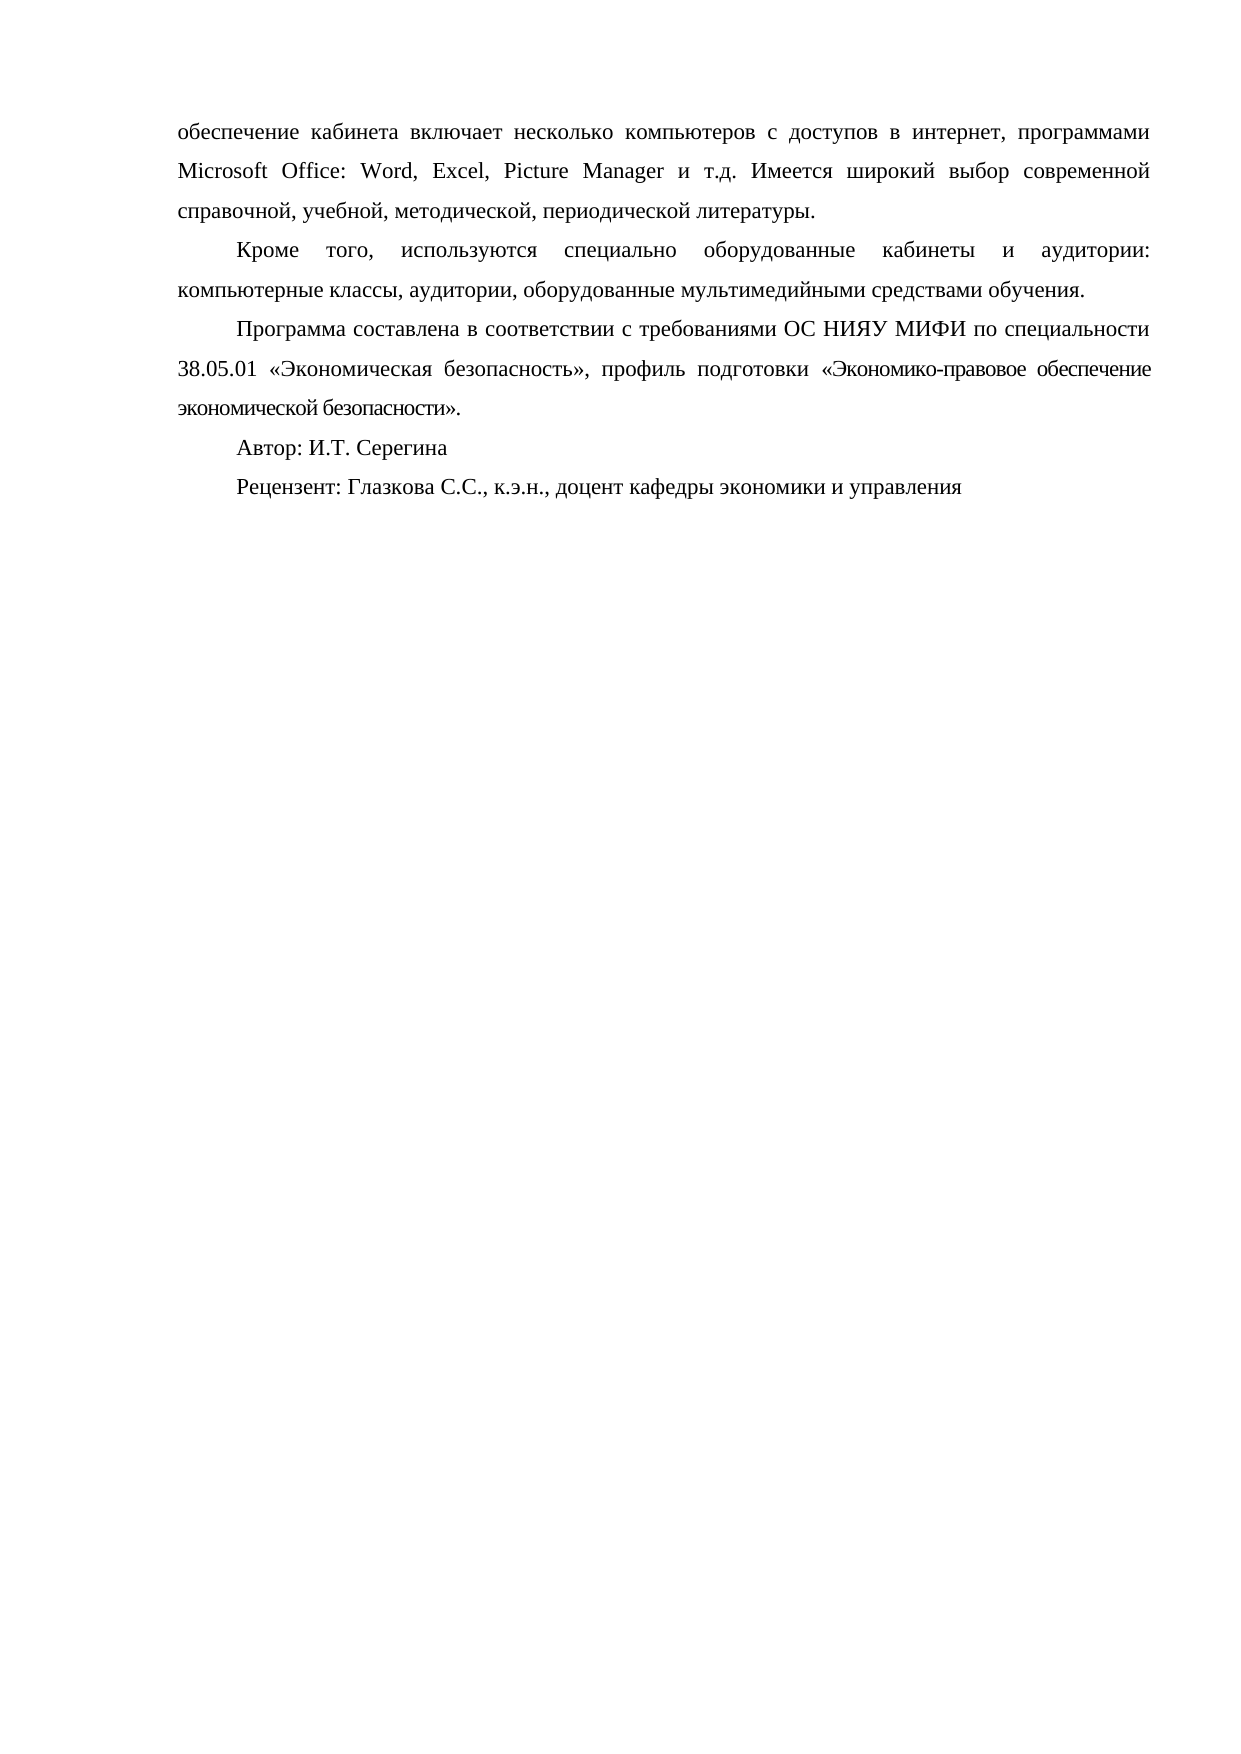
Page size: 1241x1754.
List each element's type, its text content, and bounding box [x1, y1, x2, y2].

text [177, 118, 1152, 223]
text Автор: И.Т. Серегина [177, 434, 1152, 460]
text Кроме того, используются специально оборудованные кабинеты и аудитории: компьютерные классы, аудитории, оборудованные мультимедийными средствами обучения. [177, 237, 1152, 302]
text Рецензент: Глазкова С.С., к.э.н., доцент кафедры экономики и управления [177, 473, 1152, 500]
text Программа составлена в соответствии с требованиями ОС НИЯУ МИФИ по специальности 38.05.01 «Экономическая безопасность», профиль подготовки «Экономико-правовое обеспечение экономической безопасности». [177, 316, 1152, 421]
